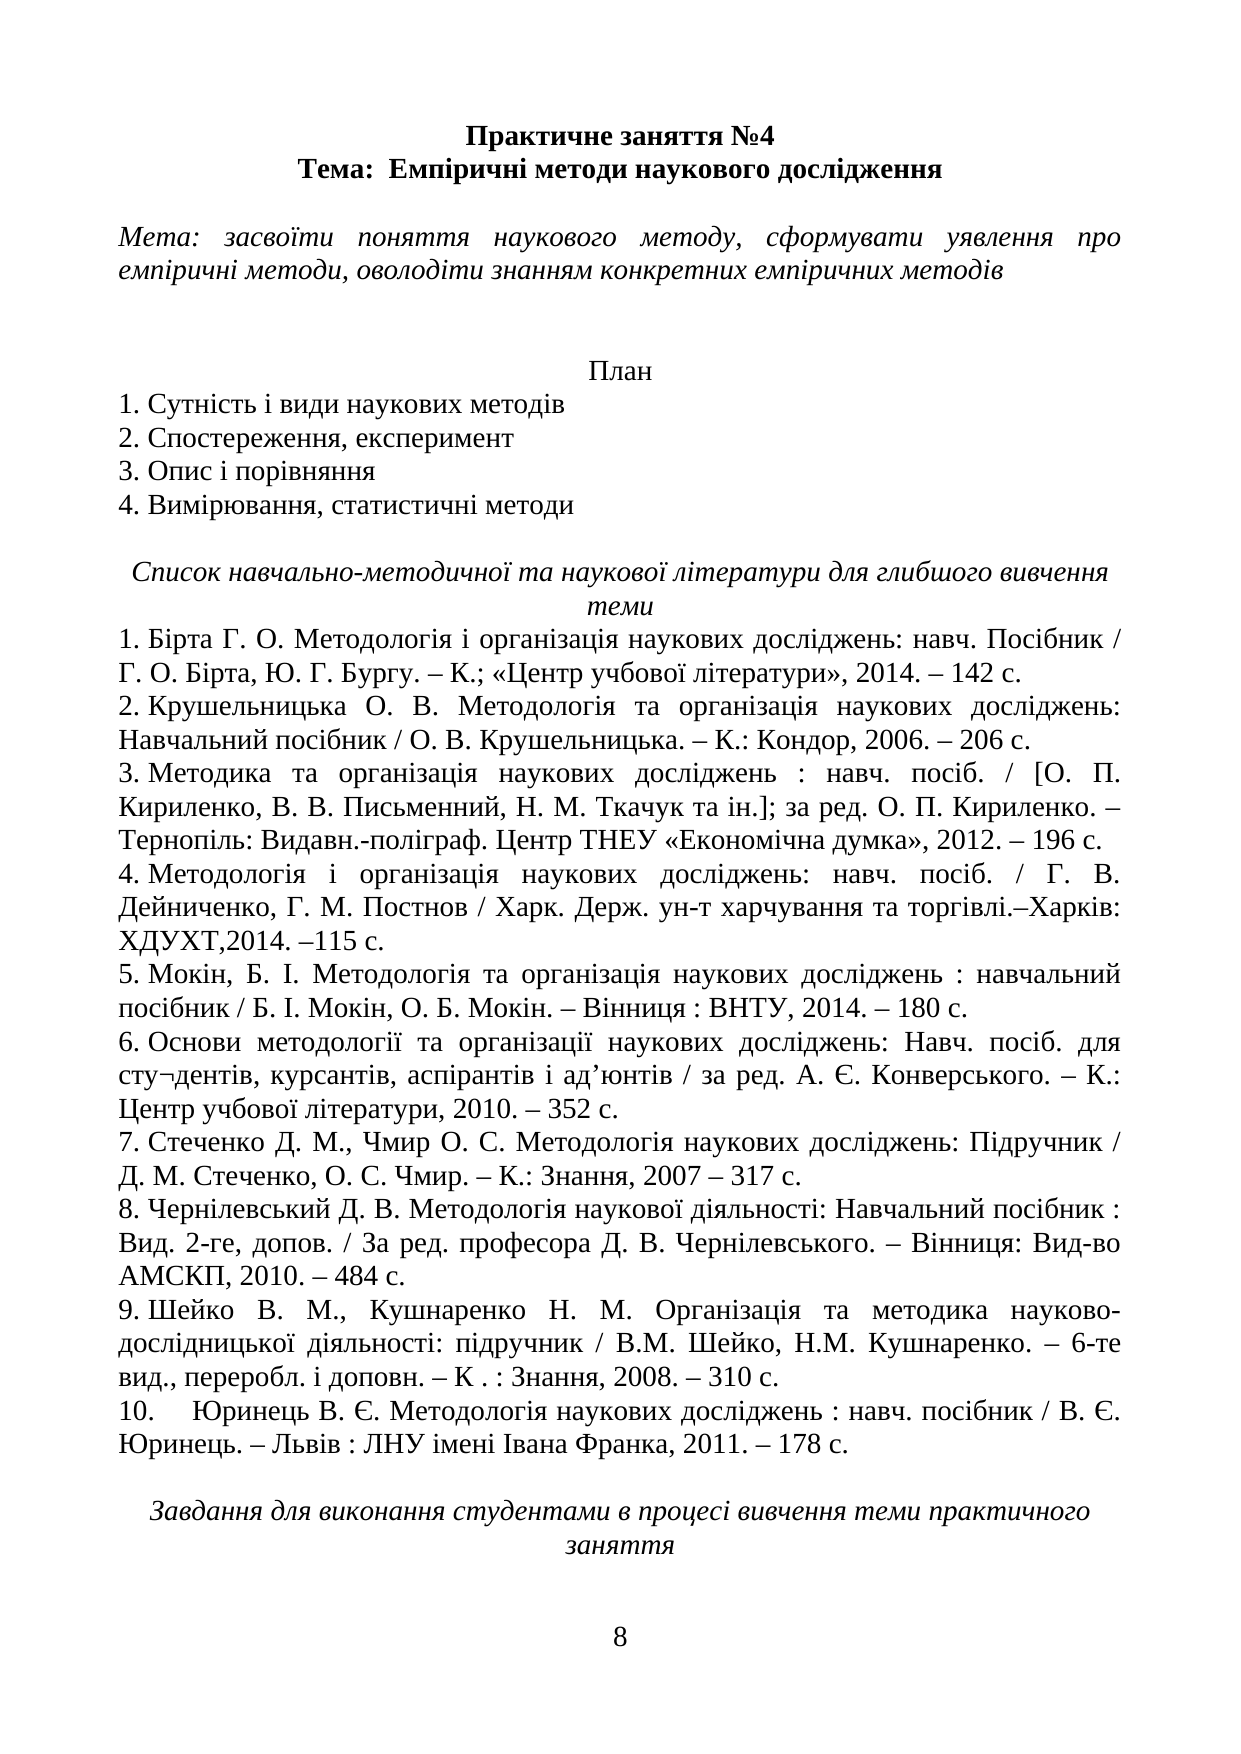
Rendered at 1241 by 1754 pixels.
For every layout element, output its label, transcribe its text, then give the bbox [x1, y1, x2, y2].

text Практичне заняття №4 [118, 118, 1122, 152]
text 10. Юринець В. Є. Методологія наукових досліджень : навч. посібник / В. Є. Юринець. – Львів : ЛНУ імені Івана Франка, 2011. – 178 с. [118, 1393, 1122, 1460]
text 3. Опис і порівняння [118, 453, 1122, 487]
text Мета: засвоїти поняття наукового методу, сформувати уявлення про емпіричні методи, оволодіти знанням конкретних емпіричних методів [118, 219, 1122, 286]
text 8. Чернілевський Д. В. Методологія наукової діяльності: Навчальний посібник : Вид. 2-ге, допов. / За ред. професора Д. В. Чернілевського. – Вінниця: Вид-во АМСКП, 2010. – 484 с. [118, 1191, 1122, 1292]
text 7. Стеченко Д. М., Чмир О. С. Методологія наукових досліджень: Підручник / Д. М. Стеченко, О. С. Чмир. – К.: Знання, 2007 – 317 с. [118, 1124, 1122, 1191]
text 1. Сутність і види наукових методів [118, 386, 1122, 420]
text 4. Методологія і організація наукових досліджень: навч. посіб. / Г. В. Дейниченко, Г. М. Постнов / Харк. Держ. ун-т харчування та торгівлі.–Харків: ХДУХТ,2014. –115 с. [118, 856, 1122, 957]
text 9. Шейко В. М., Кушнаренко Н. М. Організація та методика науково-дослідницької діяльності: підручник / В.М. Шейко, Н.М. Кушнаренко. – 6-те вид., переробл. і доповн. – К . : Знання, 2008. – 310 с. [118, 1292, 1122, 1393]
text Завдання для виконання студентами в процесі вивчення теми практичного заняття [118, 1493, 1122, 1560]
text 2. Крушельницька О. В. Методологія та організація наукових досліджень: Навчальний посібник / О. В. Крушельницька. – К.: Кондор, 2006. – 206 с. [118, 688, 1122, 755]
text 1. Бірта Г. О. Методологія і організація наукових досліджень: навч. Посібник / Г. О. Бірта, Ю. Г. Бургу. – К.; «Центр учбової літератури», 2014. – 142 с. [118, 621, 1122, 688]
text 3. Методика та організація наукових досліджень : навч. посіб. / [О. П. Кириленко, В. В. Письменний, Н. М. Ткачук та ін.]; за ред. О. П. Кириленко. – Тернопіль: Видавн.-поліграф. Центр ТНЕУ «Економічна думка», 2012. – 196 с. [118, 755, 1122, 856]
text 2. Спостереження, експеримент [118, 420, 1122, 453]
text Список навчально-методичної та наукової літератури для глибшого вивчення теми [118, 554, 1122, 621]
text 6. Основи методології та організації наукових досліджень: Навч. посіб. для сту¬дентів, курсантів, аспірантів і ад’юнтів / за ред. А. Є. Конверського. – К.: Центр учбової літератури, 2010. – 352 с. [118, 1024, 1122, 1124]
text 4. Вимірювання, статистичні методи [118, 487, 1122, 521]
text 5. Мокін, Б. І. Методологія та організація наукових досліджень : навчальний посібник / Б. І. Мокін, О. Б. Мокін. – Вінниця : ВНТУ, 2014. – 180 с. [118, 957, 1122, 1024]
text Тема: Емпіричні методи наукового дослідження [118, 152, 1122, 185]
text План [118, 353, 1122, 386]
